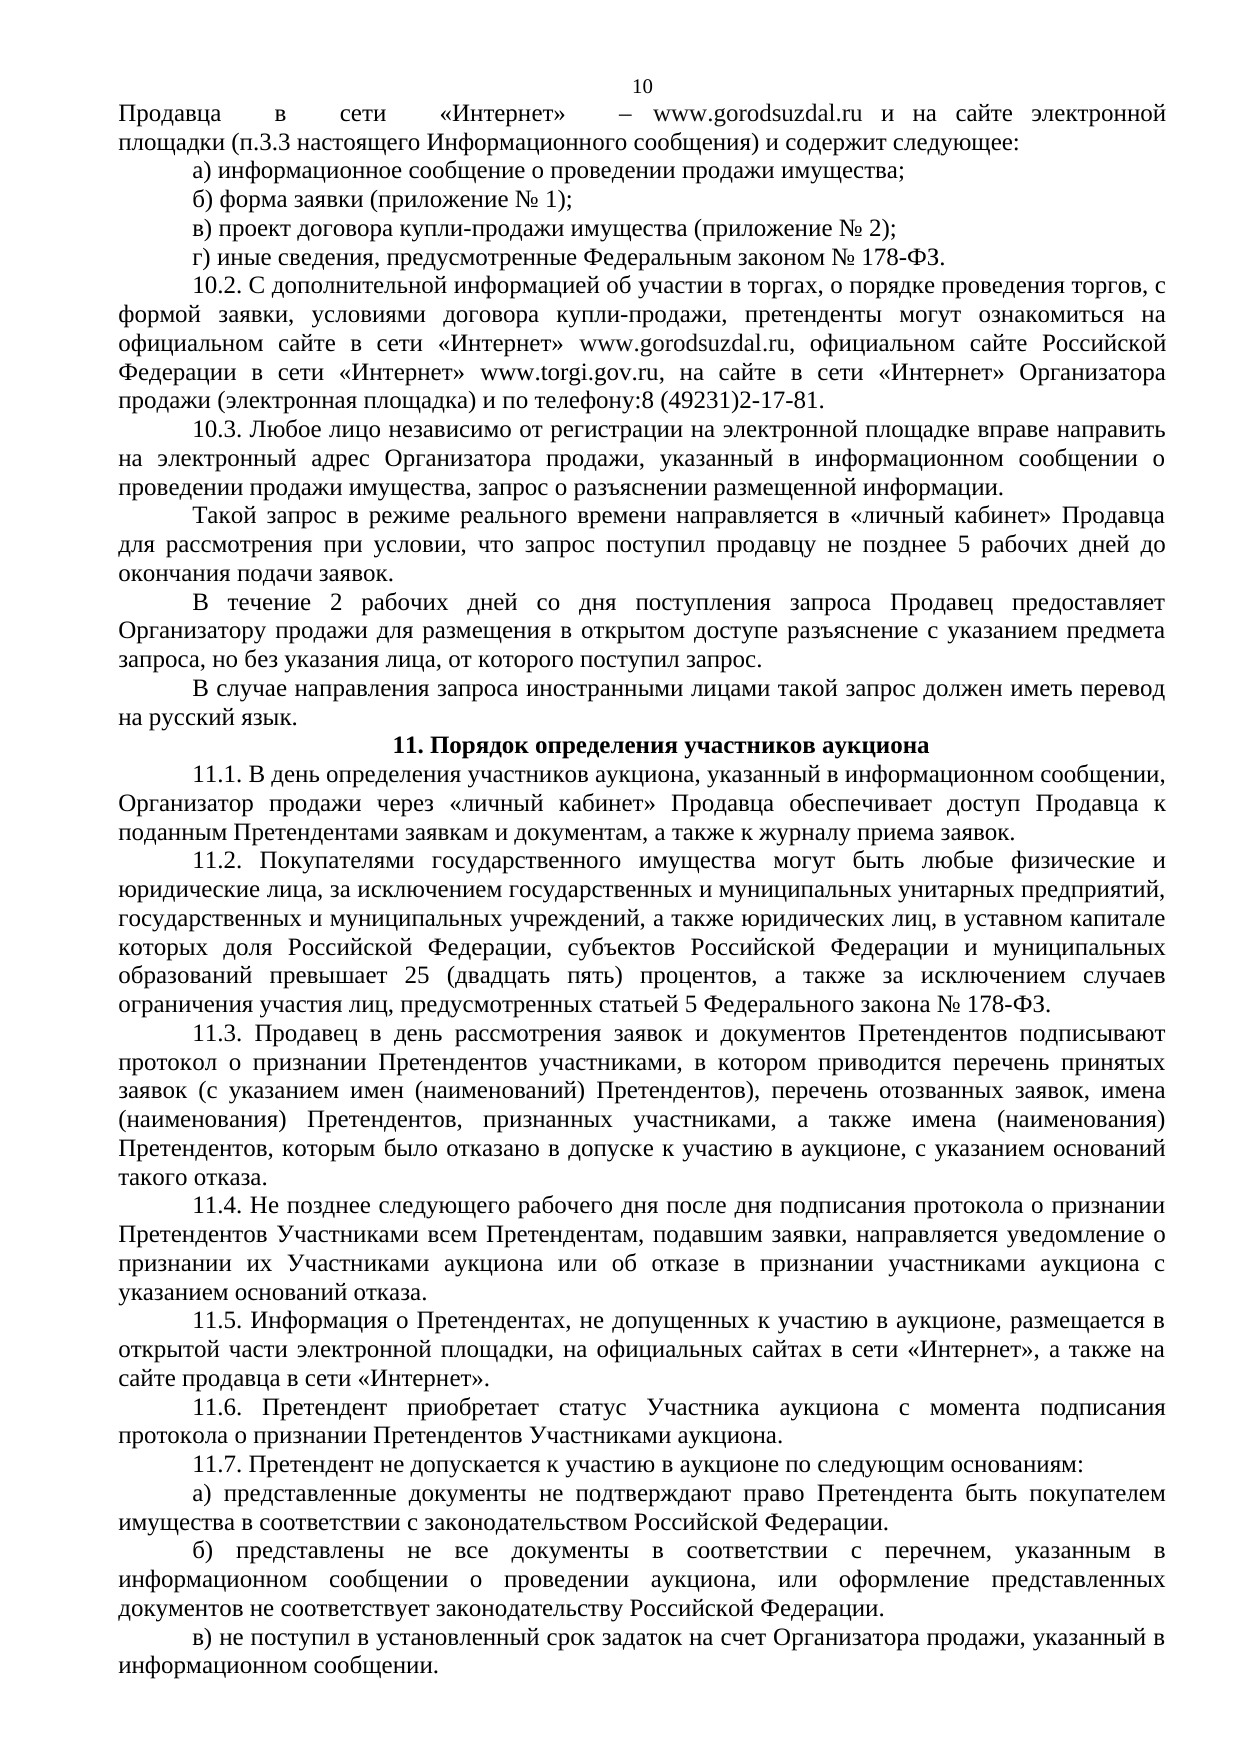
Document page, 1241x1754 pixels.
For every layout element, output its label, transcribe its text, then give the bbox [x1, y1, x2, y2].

list 11. Порядок определения участников аукциона [156, 730, 1167, 759]
text 11.5. Информация о Претендентах, не допущенных к участию в аукционе, размещается в открытой части электронной площадки, на официальных сайтах в сети «Интернет», а также на сайте продавца в сети «Интернет». [118, 1305, 1167, 1392]
text 11.6. Претендент приобретает статус Участника аукциона с момента подписания протокола о признании Претендентов Участниками аукциона. [118, 1392, 1167, 1449]
text г) иные сведения, предусмотренные Федеральным законом № 178-ФЗ. [118, 242, 1167, 270]
text Такой запрос в режиме реального времени направляется в «личный кабинет» Продавца для рассмотрения при условии, что запрос поступил продавцу не позднее 5 рабочих дней до окончания подачи заявок. [118, 500, 1167, 587]
text В течение 2 рабочих дней со дня поступления запроса Продавец предоставляет Организатору продажи для размещения в открытом доступе разъяснение с указанием предмета запроса, но без указания лица, от которого поступил запрос. [118, 587, 1167, 673]
text 11.1. В день определения участников аукциона, указанный в информационном сообщении, Организатор продажи через «личный кабинет» Продавца обеспечивает доступ Продавца к поданным Претендентами заявкам и документам, а также к журналу приема заявок. [118, 759, 1167, 845]
text 10.3. Любое лицо независимо от регистрации на электронной площадке вправе направить на электронный адрес Организатора продажи, указанный в информационном сообщении о проведении продажи имущества, запрос о разъяснении размещенной информации. [118, 414, 1167, 500]
text 11.7. Претендент не допускается к участию в аукционе по следующим основаниям: [118, 1449, 1167, 1478]
text 10.2. С дополнительной информацией об участии в торгах, о порядке проведения торгов, с формой заявки, условиями договора купли-продажи, претенденты могут ознакомиться на официальном сайте в сети «Интернет» www.gorodsuzdal.ru, официальном сайте Российской Федерации в сети «Интернет» www.torgi.gov.ru, на сайте в сети «Интернет» Организатора продажи (электронная площадка) и по телефону:8 (49231)2-17-81. [118, 270, 1167, 414]
text 11.3. Продавец в день рассмотрения заявок и документов Претендентов подписывают протокол о признании Претендентов участниками, в котором приводится перечень принятых заявок (с указанием имен (наименований) Претендентов), перечень отозванных заявок, имена (наименования) Претендентов, признанных участниками, а также имена (наименования) Претендентов, которым было отказано в допуске к участию в аукционе, с указанием оснований такого отказа. [118, 1018, 1167, 1190]
text а) представленные документы не подтверждают право Претендента быть покупателем имущества в соответствии с законодательством Российской Федерации. [118, 1478, 1167, 1535]
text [118, 98, 1167, 155]
text в) не поступил в установленный срок задаток на счет Организатора продажи, указанный в информационном сообщении. [118, 1622, 1167, 1679]
text В случае направления запроса иностранными лицами такой запрос должен иметь перевод на русский язык. [118, 673, 1167, 730]
text 11.2. Покупателями государственного имущества могут быть любые физические и юридические лица, за исключением государственных и муниципальных унитарных предприятий, государственных и муниципальных учреждений, а также юридических лиц, в уставном капитале которых доля Российской Федерации, субъектов Российской Федерации и муниципальных образований превышает 25 (двадцать пять) процентов, а также за исключением случаев ограничения участия лиц, предусмотренных статьей 5 Федерального закона № 178-ФЗ. [118, 845, 1167, 1018]
text б) представлены не все документы в соответствии с перечнем, указанным в информационном сообщении о проведении аукциона, или оформление представленных документов не соответствует законодательству Российской Федерации. [118, 1535, 1167, 1622]
text 11.4. Не позднее следующего рабочего дня после дня подписания протокола о признании Претендентов Участниками всем Претендентам, подавшим заявки, направляется уведомление о признании их Участниками аукциона или об отказе в признании участниками аукциона с указанием оснований отказа. [118, 1190, 1167, 1305]
text в) проект договора купли-продажи имущества (приложение № 2); [118, 213, 1167, 242]
text а) информационное сообщение о проведении продажи имущества; [118, 155, 1167, 184]
text б) форма заявки (приложение № 1); [118, 184, 1167, 213]
